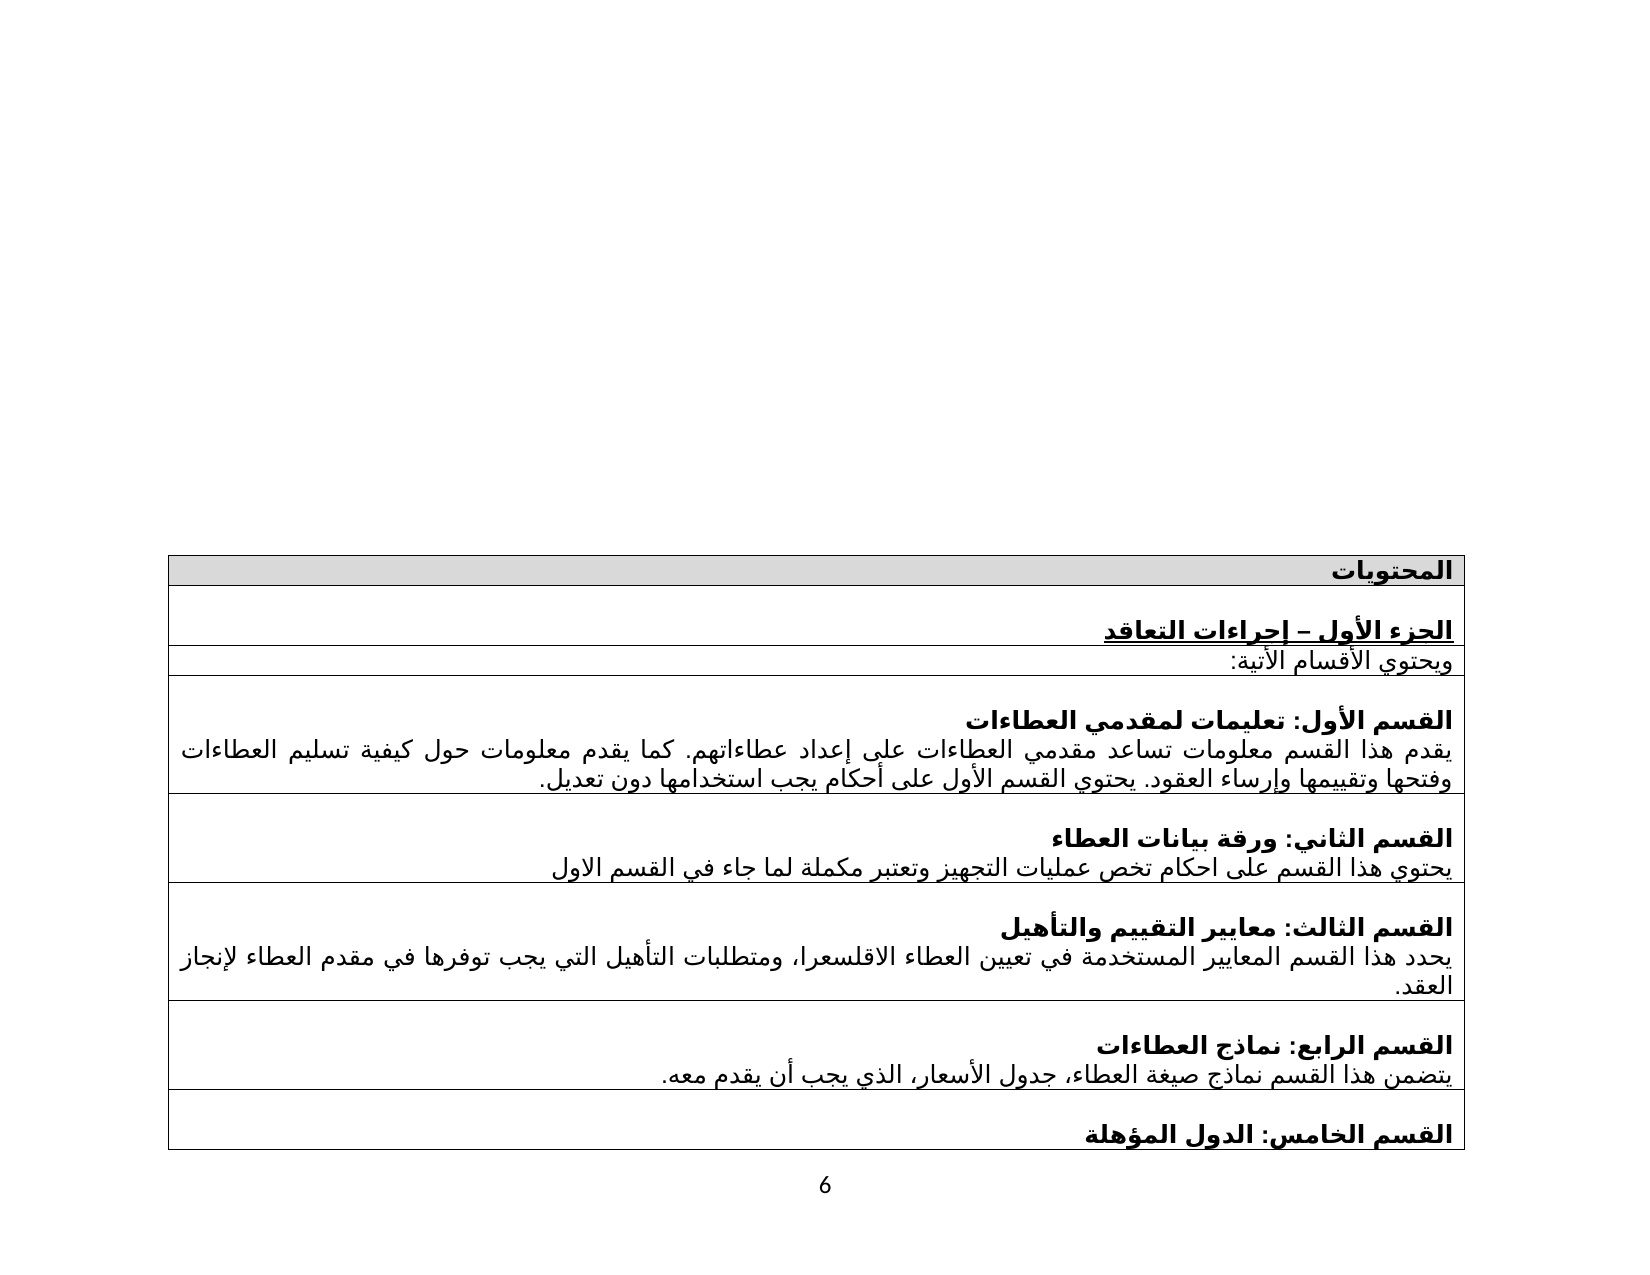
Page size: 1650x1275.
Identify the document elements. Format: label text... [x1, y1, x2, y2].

table_header المحتويات [169, 556, 1464, 585]
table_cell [169, 1090, 1464, 1149]
table_cell الجزء الأول – إجراءات التعاقد [169, 586, 1464, 645]
table_cell القسم الأول: تعليمات لمقدمي العطاءات يقدم هذا القسم معلومات تساعد مقدمي العطاءات على إعداد عطاءاتهم. كما يقدم معلومات حول كيفية تسليم العطاءات وفتحها وتقييمها وإرساء العقود. يحتوي القسم الأول على أحكام يجب استخدامها دون تعديل. [169, 676, 1464, 793]
table_cell القسم الثاني: ورقة بيانات العطاء يحتوي هذا القسم على احكام تخص عمليات التجهيز وتعتبر مكملة لما جاء في القسم الاول [169, 794, 1464, 882]
table_cell ويحتوي الأقسام الأتية: [169, 646, 1464, 675]
table_cell القسم الثالث: معايير التقييم والتأهيل يحدد هذا القسم المعايير المستخدمة في تعيين العطاء الاقلسعرا، ومتطلبات التأهيل التي يجب توفرها في مقدم العطاء لإنجاز العقد. [169, 883, 1464, 999]
table_cell القسم الرابع: نماذج العطاءات يتضمن هذا القسم نماذج صيغة العطاء، جدول الأسعار، الذي يجب أن يقدم معه. [169, 1001, 1464, 1089]
